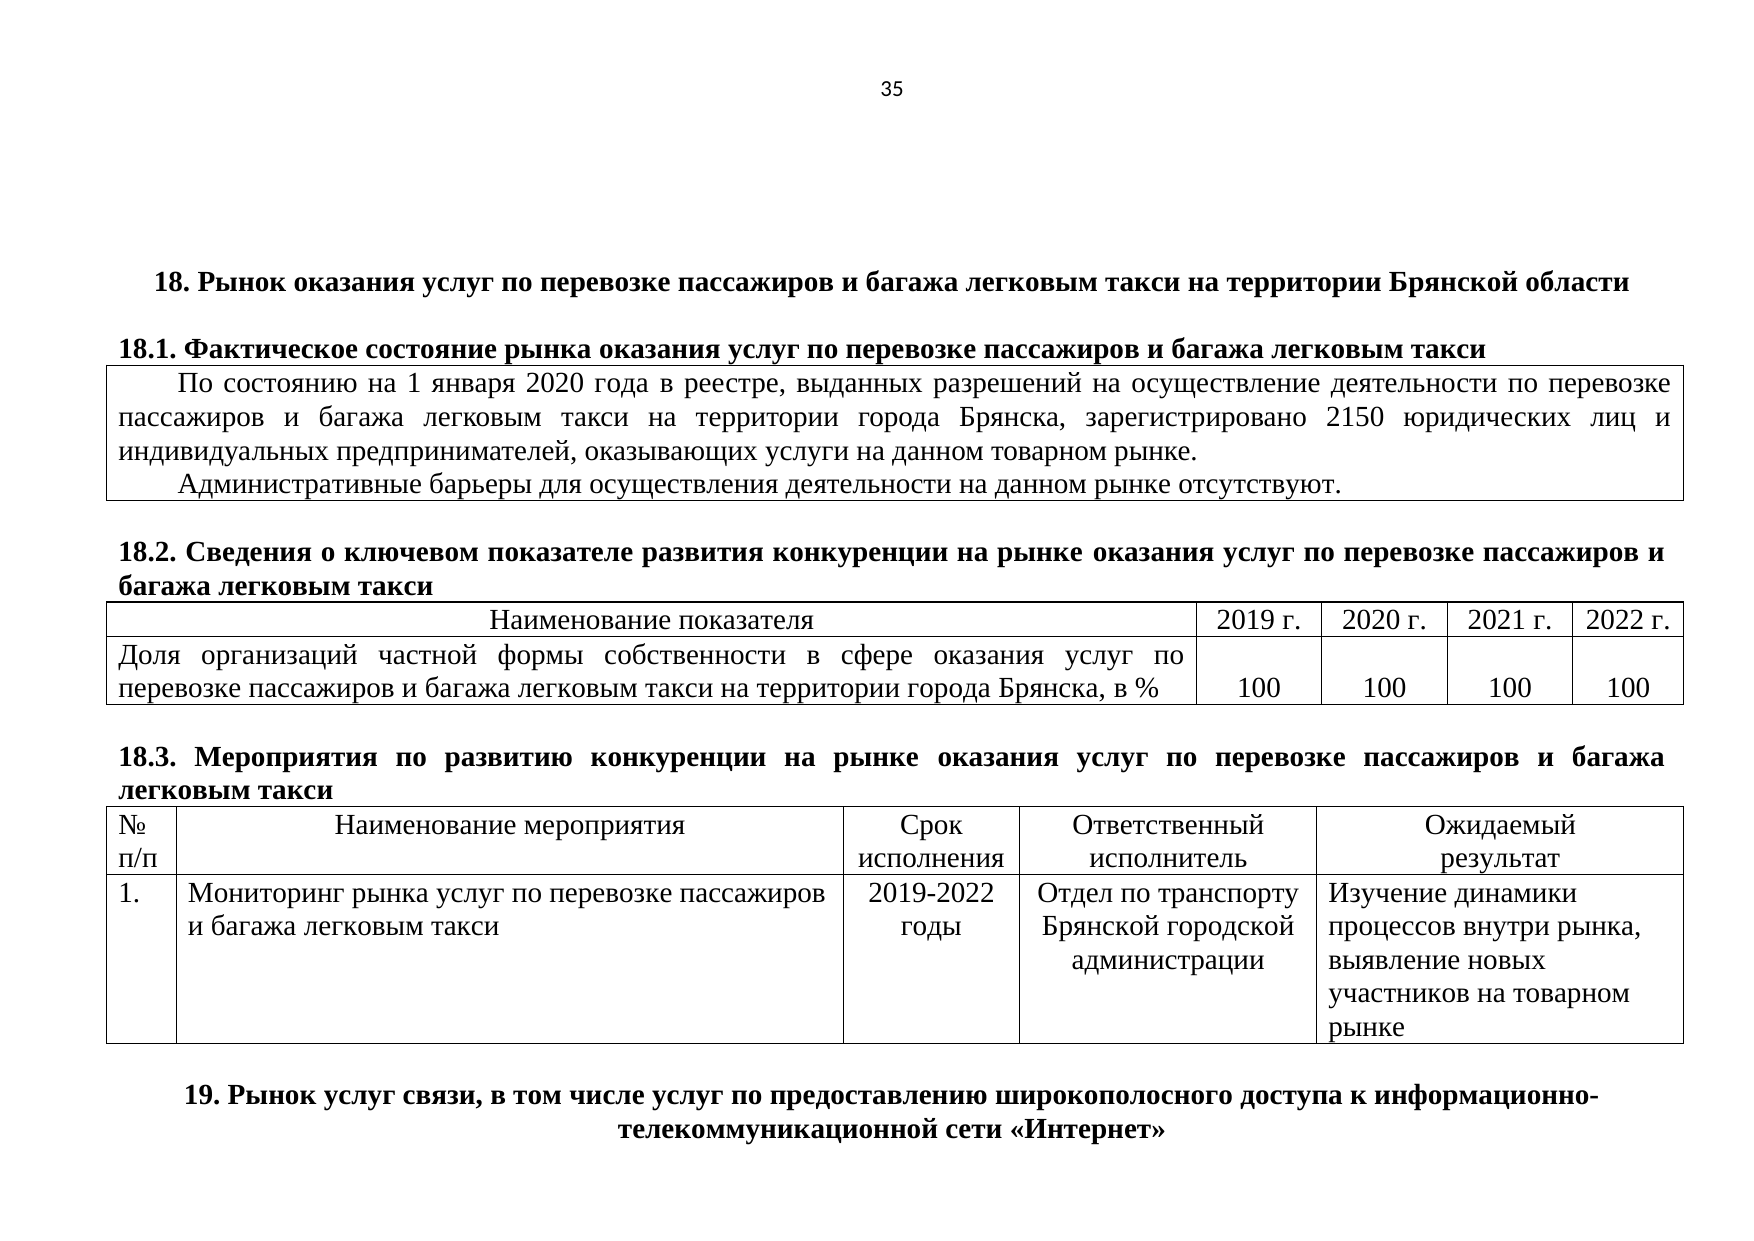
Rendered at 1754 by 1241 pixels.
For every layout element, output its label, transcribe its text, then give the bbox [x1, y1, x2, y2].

text 19. Рынок услуг связи, в том числе услуг по предоставлению широкополосного доступа к информационно-телекоммуникационной сети «Интернет» [118, 1077, 1665, 1144]
text 18. Рынок оказания услуг по перевозке пассажиров и багажа легковым такси на территории Брянской области [118, 264, 1665, 297]
text 18.3. Мероприятия по развитию конкуренции на рынке оказания услуг по перевозке пассажиров и багажа легковым такси [118, 739, 1665, 806]
table_cell 100 [1573, 637, 1683, 704]
table_header Срок исполнения [844, 807, 1019, 874]
table_cell 2019-2022 годы [844, 875, 1019, 1043]
table_header По состоянию на 1 января 2020 года в реестре, выданных разрешений на осуществление деятельности по перевозке пассажиров и багажа легковым такси на территории города Брянска, зарегистрировано 2150 юридических лиц и индивидуальных предпринимателей, оказывающих услуги на данном товарном рынке. Административные барьеры для осуществления деятельности на данном рынке отсутствуют. [107, 366, 1683, 500]
table_cell 1. [107, 875, 176, 1043]
table_cell Отдел по транспорту Брянской городской администрации [1020, 875, 1316, 1043]
table_header Наименование мероприятия [177, 807, 843, 874]
table_header Наименование показателя [107, 603, 1196, 636]
table_header Ожидаемый результат [1317, 807, 1683, 874]
table_header № п/п [107, 807, 176, 874]
table_header 2022 г. [1573, 603, 1683, 636]
text 18.1. Фактическое состояние рынка оказания услуг по перевозке пассажиров и багажа легковым такси [118, 331, 1665, 364]
table_cell 100 [1322, 637, 1447, 704]
table_cell 100 [1197, 637, 1321, 704]
table_cell Изучение динамики процессов внутри рынка, выявление новых участников на товарном рынке [1317, 875, 1683, 1043]
table_cell Мониторинг рынка услуг по перевозке пассажиров и багажа легковым такси [177, 875, 843, 1043]
text 18.2. Сведения о ключевом показателе развития конкуренции на рынке оказания услуг по перевозке пассажиров и багажа легковым такси [118, 534, 1665, 601]
table_cell Доля организаций частной формы собственности в сфере оказания услуг по перевозке пассажиров и багажа легковым такси на территории города Брянска, в % [107, 637, 1196, 704]
table_header 2020 г. [1322, 603, 1447, 636]
table_header 2021 г. [1448, 603, 1572, 636]
table_header 2019 г. [1197, 603, 1321, 636]
table_header Ответственный исполнитель [1020, 807, 1316, 874]
table_cell 100 [1448, 637, 1572, 704]
